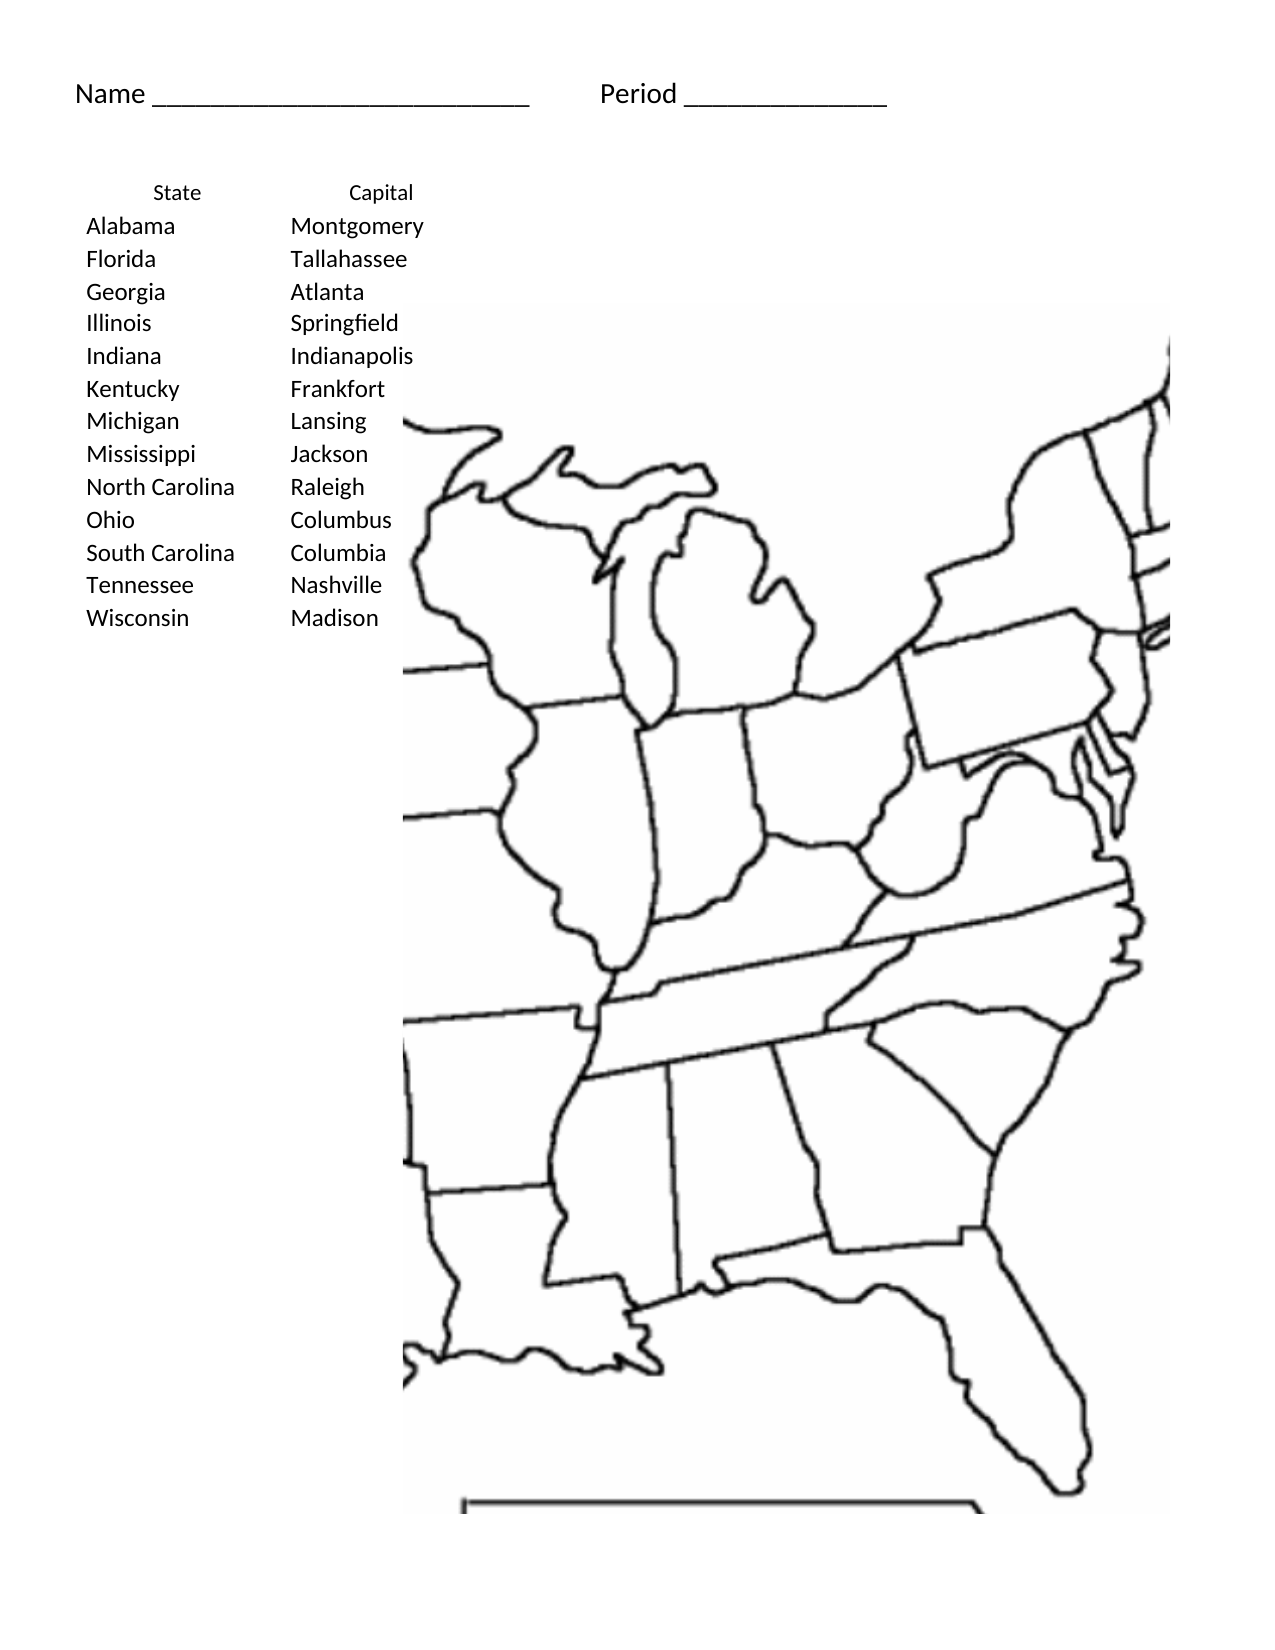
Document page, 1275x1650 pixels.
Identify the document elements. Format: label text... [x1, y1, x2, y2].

table_cell Tennessee [75, 567, 279, 600]
table_cell Michigan [75, 403, 279, 436]
table_cell Alabama [75, 208, 279, 241]
table_cell North Carolina [75, 469, 279, 502]
table_cell South Carolina [75, 535, 279, 567]
table_cell Frankfort [279, 370, 483, 403]
table_cell Georgia [75, 274, 279, 307]
table_cell Kentucky [75, 370, 279, 403]
table_cell Madison [279, 600, 483, 633]
table_cell Columbia [279, 535, 483, 567]
picture [402, 303, 1171, 1514]
table_cell Indiana [75, 338, 279, 370]
table_cell Florida [75, 241, 279, 274]
table_cell Columbus [279, 502, 483, 534]
text Name __________________________ Period ______________ [75, 75, 1200, 111]
table_cell Montgomery [279, 208, 483, 241]
table_cell Mississippi [75, 436, 279, 469]
table_cell Indianapolis [279, 338, 483, 370]
table_cell Jackson [279, 436, 483, 469]
table_header Capital [279, 177, 483, 208]
table_header State [75, 177, 279, 208]
table_cell Illinois [75, 307, 279, 338]
table_cell Ohio [75, 502, 279, 534]
table_cell Nashville [279, 567, 483, 600]
table_cell Wisconsin [75, 600, 279, 633]
table_cell Tallahassee [279, 241, 483, 274]
table_cell Springfield [279, 307, 483, 338]
table_cell Atlanta [279, 274, 483, 307]
table_cell Lansing [279, 403, 483, 436]
table_cell Raleigh [279, 469, 483, 502]
